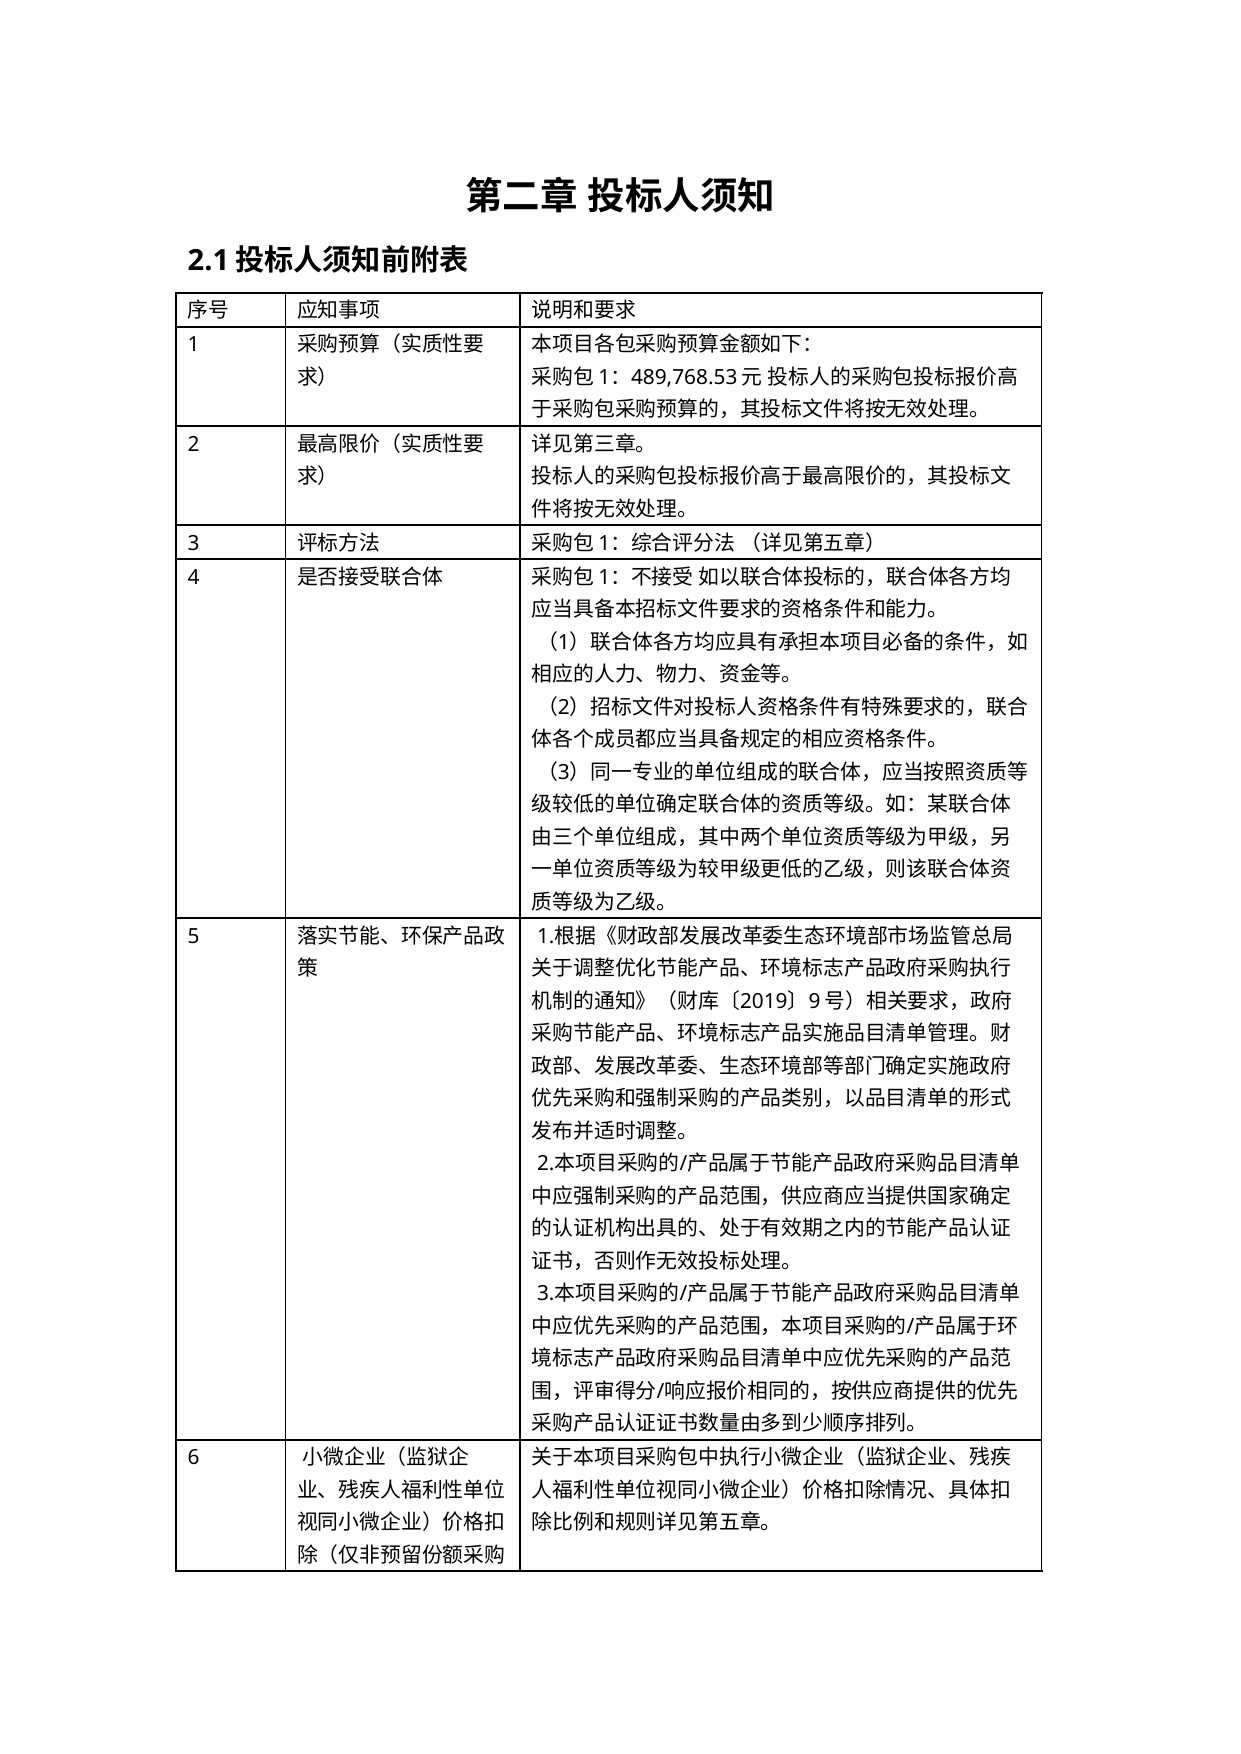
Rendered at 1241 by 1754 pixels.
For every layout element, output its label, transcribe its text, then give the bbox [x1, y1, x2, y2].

table_cell 是否接受联合体 [286, 560, 519, 917]
table_cell 5 [177, 919, 285, 1439]
table_cell 最高限价（实质性要求） [286, 427, 519, 524]
table_cell 采购预算（实质性要求） [286, 328, 519, 425]
text 第二章 投标人须知 [187, 162, 1053, 227]
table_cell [286, 1441, 519, 1570]
table_cell 本项目各包采购预算金额如下： 采购包1：489,768.53元 投标人的采购包投标报价高于采购包采购预算的，其投标文件将按无效处理。 [521, 328, 1041, 425]
table_cell 采购包1：不接受 如以联合体投标的，联合体各方均应当具备本招标文件要求的资格条件和能力。 （1）联合体各方均应具有承担本项目必备的条件，如相应的人力、物力、资金等。 （2）招标文件对投标人资格条件有特殊要求的，联合体各个成员都应当具备规定的相应资格条件。 （3）同一专业的单位组成的联合体，应当按照资质等级较低的单位确定联合体的资质等级。如：某联合体由三个单位组成，其中两个单位资质等级为甲级，另一单位资质等级为较甲级更低的乙级，则该联合体资质等级为乙级。 [521, 560, 1041, 917]
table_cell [521, 1441, 1041, 1570]
table_cell 6 [177, 1441, 285, 1570]
text 2.1投标人须知前附表 [187, 227, 1053, 292]
table_cell 2 [177, 427, 285, 524]
table_cell 评标方法 [286, 526, 519, 558]
table_cell 1.根据《财政部发展改革委生态环境部市场监管总局关于调整优化节能产品、环境标志产品政府采购执行机制的通知》（财库〔2019〕9号）相关要求，政府采购节能产品、环境标志产品实施品目清单管理。财政部、发展改革委、生态环境部等部门确定实施政府优先采购和强制采购的产品类别，以品目清单的形式发布并适时调整。 2.本项目采购的/产品属于节能产品政府采购品目清单中应强制采购的产品范围，供应商应当提供国家确定的认证机构出具的、处于有效期之内的节能产品认证证书，否则作无效投标处理。 3.本项目采购的/产品属于节能产品政府采购品目清单中应优先采购的产品范围，本项目采购的/产品属于环境标志产品政府采购品目清单中应优先采购的产品范围，评审得分/响应报价相同的，按供应商提供的优先采购产品认证证书数量由多到少顺序排列。 [521, 919, 1041, 1439]
table_cell 3 [177, 526, 285, 558]
table_cell 详见第三章。 投标人的采购包投标报价高于最高限价的，其投标文件将按无效处理。 [521, 427, 1041, 524]
table_cell 4 [177, 560, 285, 917]
table_header 应知事项 [286, 294, 519, 326]
table_cell 采购包1：综合评分法 （详见第五章） [521, 526, 1041, 558]
table_header 序号 [177, 294, 285, 326]
table_cell 落实节能、环保产品政策 [286, 919, 519, 1439]
table_header 说明和要求 [521, 294, 1041, 326]
table_cell 1 [177, 328, 285, 425]
